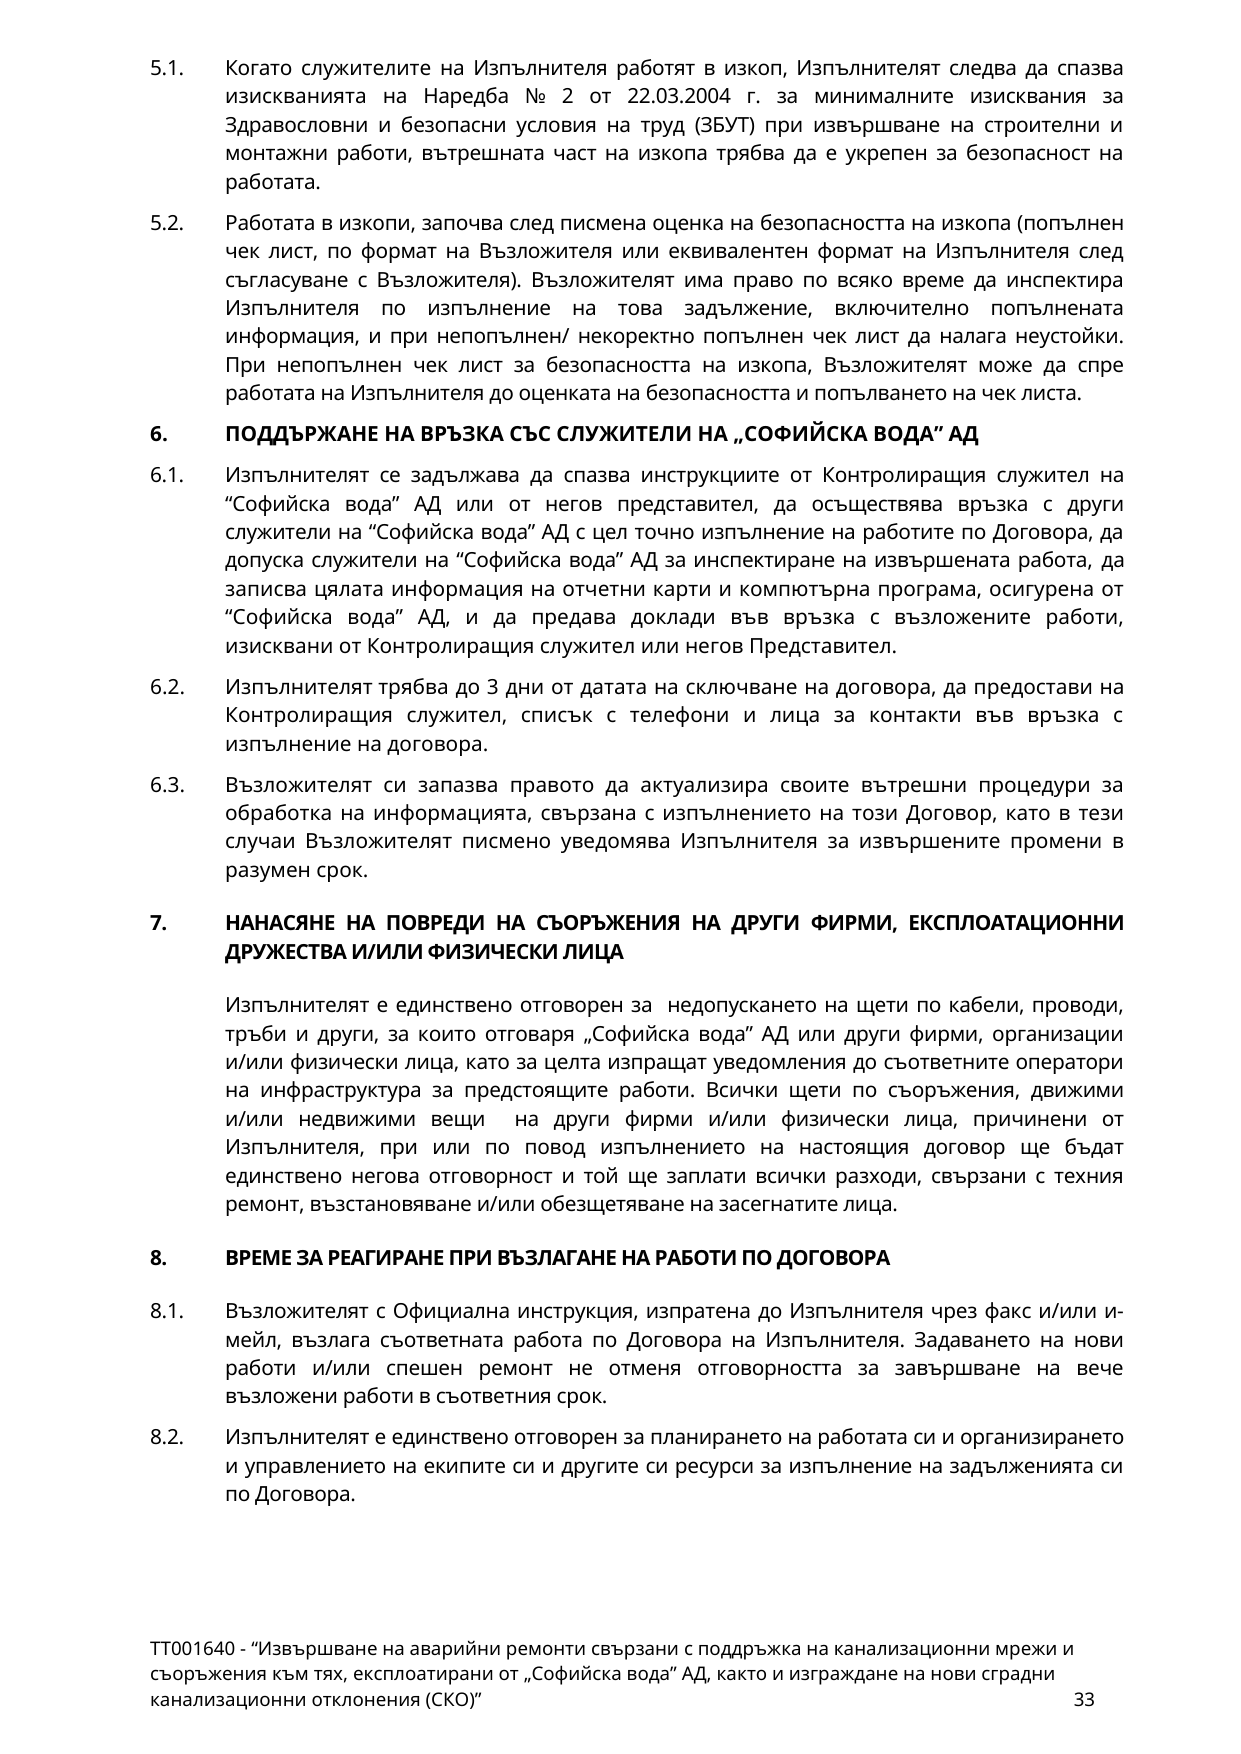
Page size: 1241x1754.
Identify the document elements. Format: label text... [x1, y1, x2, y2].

list Възложителят си запазва правото да актуализира своите вътрешни процедури за обработка на информацията, свързана с изпълнението на този Договор, като в тези случаи Възложителят писмено уведомява Изпълнителя за извършените промени в разумен срок. [150, 770, 1125, 883]
list ВРЕМЕ ЗА РЕАГИРАНЕ ПРИ ВЪЗЛАГАНЕ НА РАБОТИ ПО ДОГОВОРА [150, 1243, 1125, 1271]
list Изпълнителят е единствено отговорен за планирането на работата си и организирането и управлението на екипите си и другите си ресурси за изпълнение на задълженията си по Договора. [150, 1422, 1125, 1508]
list ПОДДЪРЖАНЕ НА ВРЪЗКА СЪС СЛУЖИТЕЛИ НА „СОФИЙСКА ВОДА” АД [150, 419, 1125, 448]
list Изпълнителят се задължава да спазва инструкциите от Контролиращия служител на “Софийска вода” АД или от негов представител, да осъществява връзка с други служители на “Софийска вода” АД с цел точно изпълнение на работите по Договора, да допуска служители на “Софийска вода” АД за инспектиране на извършената работа, да записва цялата информация на отчетни карти и компютърна програма, осигурена от “Софийска вода” АД, и да предава доклади във връзка с възложените работи, изисквани от Контролиращия служител или негов Представител. [150, 460, 1125, 659]
list Работата в изкопи, започва след писмена оценка на безопасността на изкопа (попълнен чек лист, по формат на Възложителя или еквивалентен формат на Изпълнителя след съгласуване с Възложителя). Възложителят има право по всяко време да инспектира Изпълнителя по изпълнение на това задължение, включително попълнената информация, и при непопълнен/ некоректно попълнен чек лист да налага неустойки. При непопълнен чек лист за безопасността на изкопа, Възложителят може да спре работата на Изпълнителя до оценката на безопасността и попълването на чек листа. [150, 208, 1125, 407]
text Изпълнителят е единствено отговорен за недопускането на щети по кабели, проводи, тръби и други, за които отговаря „Софийска вода” АД или други фирми, организации и/или физически лица, като за целта изпращат уведомления до съответните оператори на инфраструктура за предстоящите работи. Всички щети по съоръжения, движими и/или недвижими вещи на други фирми и/или физически лица, причинени от Изпълнителя, при или по повод изпълнението на настоящия договор ще бъдат единствено негова отговорност и той ще заплати всички разходи, свързани с техния ремонт, възстановяване и/или обезщетяване на засегнатите лица. [225, 990, 1125, 1218]
list НАНАСЯНЕ НА ПОВРЕДИ НА СЪОРЪЖЕНИЯ НА ДРУГИ ФИРМИ, ЕКСПЛОАТАЦИОННИ ДРУЖЕСТВА И/ИЛИ ФИЗИЧЕСКИ ЛИЦА [150, 908, 1125, 965]
list Когато служителите на Изпълнителя работят в изкоп, Изпълнителят следва да спазва изискванията на Наредба № 2 от 22.03.2004 г. за минималните изисквания за Здравословни и безопасни условия на труд (ЗБУТ) при извършване на строителни и монтажни работи, вътрешната част на изкопа трябва да е укрепен за безопасност на работата. [150, 53, 1125, 195]
list Възложителят с Официална инструкция, изпратена до Изпълнителя чрез факс и/или и-мейл, възлага съответната работа по Договора на Изпълнителя. Задаването на нови работи и/или спешен ремонт не отменя отговорността за завършване на вече възложени работи в съответния срок. [150, 1296, 1125, 1410]
list Изпълнителят трябва до 3 дни от датата на сключване на договора, да предостави на Контролиращия служител, списък с телефони и лица за контакти във връзка с изпълнение на договора. [150, 672, 1125, 757]
